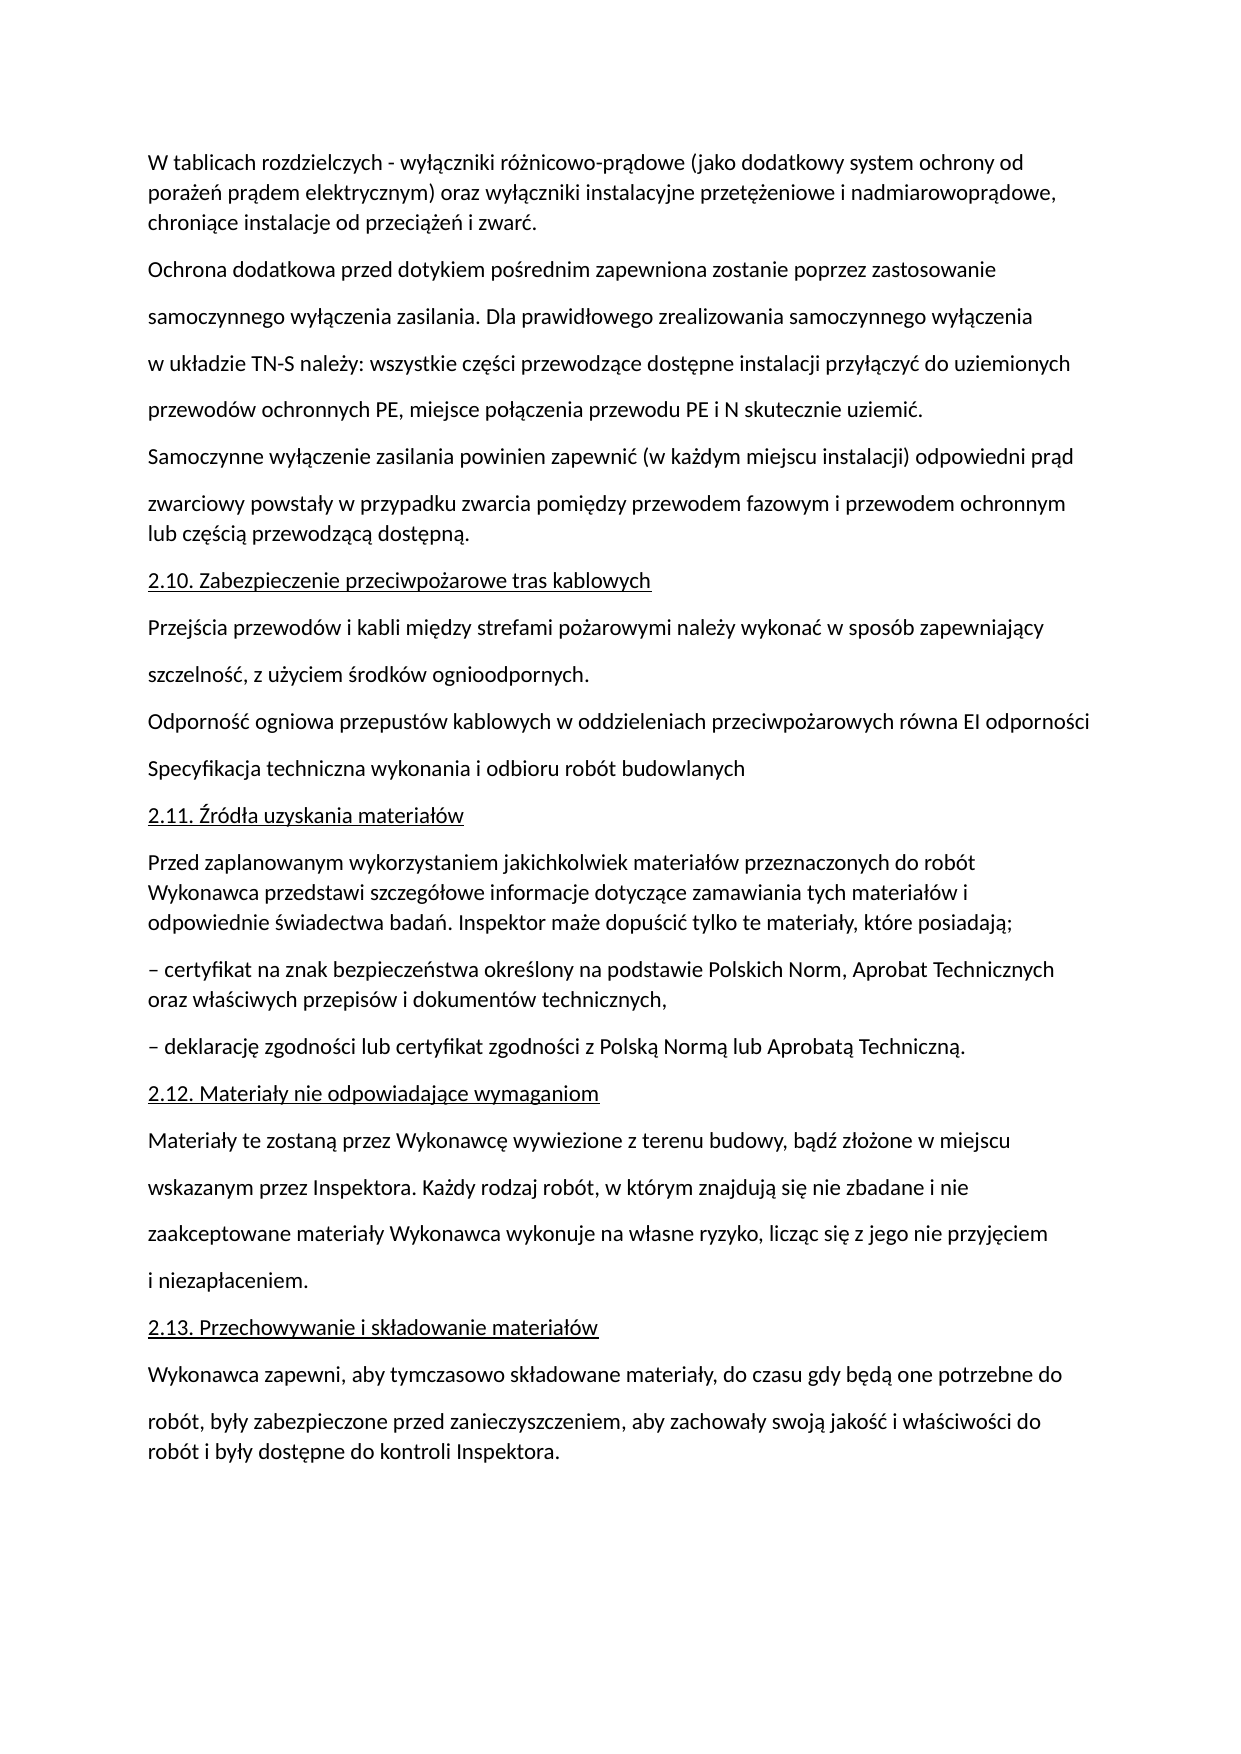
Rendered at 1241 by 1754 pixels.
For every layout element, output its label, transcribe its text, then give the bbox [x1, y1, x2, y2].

text 2.11. Źródła uzyskania materiałów [148, 801, 1093, 829]
text robót, były zabezpieczone przed zanieczyszczeniem, aby zachowały swoją jakość i właściwości do robót i były dostępne do kontroli Inspektora. [148, 1407, 1093, 1465]
text 2.10. Zabezpieczenie przeciwpożarowe tras kablowych [148, 566, 1093, 594]
text Samoczynne wyłączenie zasilania powinien zapewnić (w każdym miejscu instalacji) odpowiedni prąd [148, 442, 1093, 470]
text przewodów ochronnych PE, miejsce połączenia przewodu PE i N skutecznie uziemić. [148, 396, 1093, 423]
text szczelność, z użyciem środków ognioodpornych. [148, 660, 1093, 688]
text Ochrona dodatkowa przed dotykiem pośrednim zapewniona zostanie poprzez zastosowanie [148, 255, 1093, 283]
text – deklarację zgodności lub certyfikat zgodności z Polską Normą lub Aprobatą Techniczną. [148, 1032, 1093, 1060]
text 2.12. Materiały nie odpowiadające wymaganiom [148, 1079, 1093, 1107]
text zwarciowy powstały w przypadku zwarcia pomiędzy przewodem fazowym i przewodem ochronnym lub częścią przewodzącą dostępną. [148, 489, 1093, 547]
text – certyfikat na znak bezpieczeństwa określony na podstawie Polskich Norm, Aprobat Technicznych oraz właściwych przepisów i dokumentów technicznych, [148, 955, 1093, 1013]
text Specyfikacja techniczna wykonania i odbioru robót budowlanych [148, 754, 1093, 782]
text 2.13. Przechowywanie i składowanie materiałów [148, 1313, 1093, 1341]
text Materiały te zostaną przez Wykonawcę wywiezione z terenu budowy, bądź złożone w miejscu [148, 1126, 1093, 1154]
text i niezapłaceniem. [148, 1266, 1093, 1294]
text Odporność ogniowa przepustów kablowych w oddzieleniach przeciwpożarowych równa EI odporności [148, 707, 1093, 735]
text w układzie TN-S należy: wszystkie części przewodzące dostępne instalacji przyłączyć do uziemionych [148, 349, 1093, 377]
text Przejścia przewodów i kabli między strefami pożarowymi należy wykonać w sposób zapewniający [148, 613, 1093, 641]
text samoczynnego wyłączenia zasilania. Dla prawidłowego zrealizowania samoczynnego wyłączenia [148, 302, 1093, 330]
text Przed zaplanowanym wykorzystaniem jakichkolwiek materiałów przeznaczonych do robót Wykonawca przedstawi szczegółowe informacje dotyczące zamawiania tych materiałów i odpowiednie świadectwa badań. Inspektor maże dopuścić tylko te materiały, które posiadają; [148, 848, 1093, 936]
text zaakceptowane materiały Wykonawca wykonuje na własne ryzyko, licząc się z jego nie przyjęciem [148, 1219, 1093, 1247]
text Wykonawca zapewni, aby tymczasowo składowane materiały, do czasu gdy będą one potrzebne do [148, 1360, 1093, 1388]
text wskazanym przez Inspektora. Każdy rodzaj robót, w którym znajdują się nie zbadane i nie [148, 1173, 1093, 1201]
text W tablicach rozdzielczych - wyłączniki różnicowo-prądowe (jako dodatkowy system ochrony od porażeń prądem elektrycznym) oraz wyłączniki instalacyjne przetężeniowe i nadmiarowoprądowe, chroniące instalacje od przeciążeń i zwarć. [148, 148, 1093, 236]
